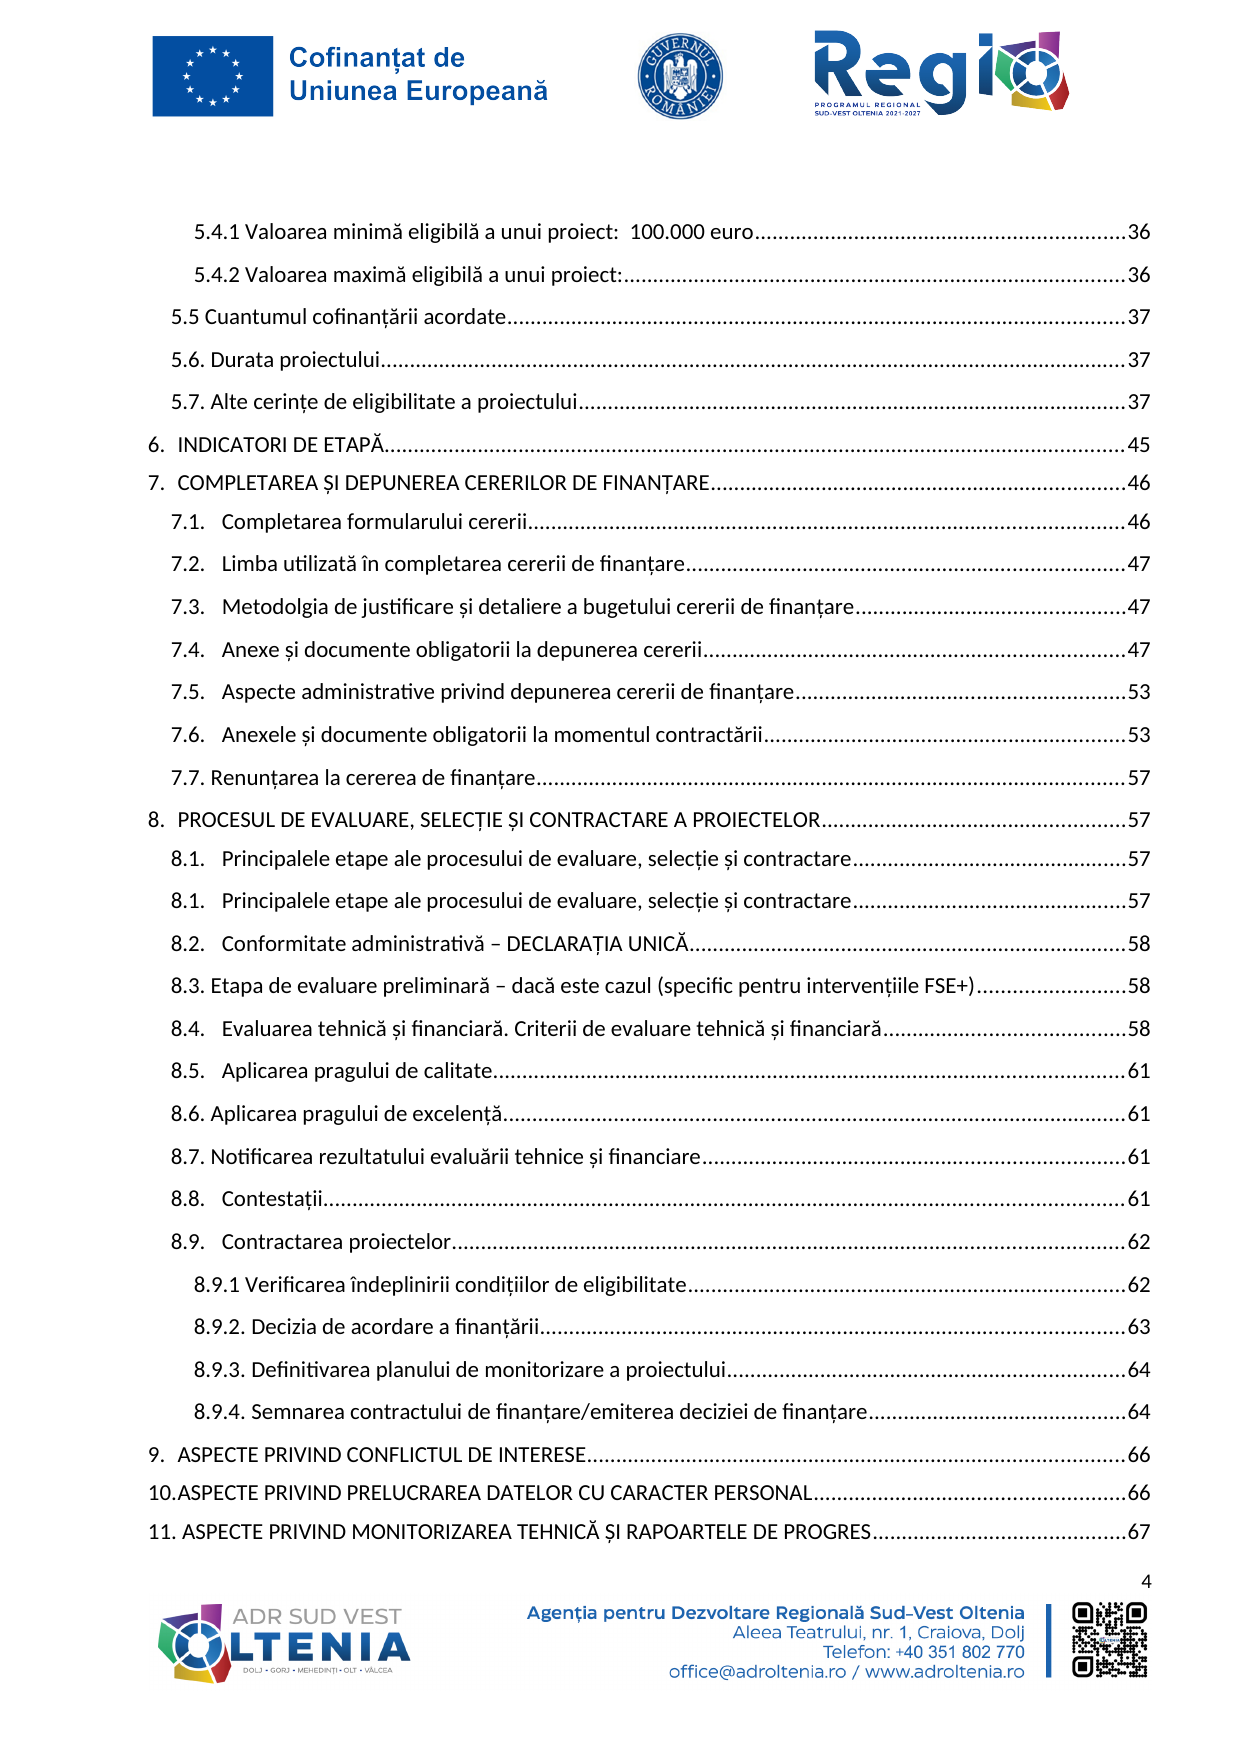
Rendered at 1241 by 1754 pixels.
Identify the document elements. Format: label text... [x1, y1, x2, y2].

text 8.9.1 Verificarea îndeplinirii condițiilor de eligibilitate 62 [193, 1270, 1152, 1298]
text 6. INDICATORI DE ETAPĂ 45 [148, 430, 1152, 458]
text 7.5. Aspecte administrative privind depunerea cererii de finanțare 53 [171, 677, 1152, 705]
text 8. PROCESUL DE EVALUARE, SELECȚIE ȘI CONTRACTARE A PROIECTELOR 57 [148, 805, 1152, 833]
text 5.4.1 Valoarea minimă eligibilă a unui proiect: 100.000 euro 36 [193, 217, 1152, 245]
text 8.3. Etapa de evaluare preliminară – dacă este cazul (specific pentru intervențiile FSE+) 58 [171, 971, 1152, 999]
text 7.3. Metodolgia de justificare și detaliere a bugetului cererii de finanțare 47 [171, 592, 1152, 620]
text 8.9.4. Semnarea contractului de finanțare/emiterea deciziei de finanțare 64 [193, 1397, 1152, 1426]
text 8.4. Evaluarea tehnică și financiară. Criterii de evaluare tehnică și financiară 58 [171, 1014, 1152, 1042]
text 8.2. Conformitate administrativă – DECLARAȚIA UNICĂ 58 [171, 929, 1152, 957]
text 8.9. Contractarea proiectelor 62 [171, 1227, 1152, 1255]
text 7.1. Completarea formularului cererii 46 [171, 507, 1152, 535]
text 5.7. Alte cerințe de eligibilitate a proiectului 37 [171, 387, 1152, 416]
text 7.7. Renunțarea la cererea de finanțare 57 [171, 763, 1152, 791]
text 7.6. Anexele și documente obligatorii la momentul contractării 53 [171, 720, 1152, 748]
text 8.6. Aplicarea pragului de excelență 61 [171, 1099, 1152, 1127]
picture [148, 1593, 1152, 1691]
text 7. COMPLETAREA ȘI DEPUNEREA CERERILOR DE FINANȚARE 46 [148, 468, 1152, 497]
text 5.4.2 Valoarea maximă eligibilă a unui proiect: 36 [193, 260, 1152, 288]
text 8.5. Aplicarea pragului de calitate 61 [171, 1057, 1152, 1085]
text 8.9.2. Decizia de acordare a finanțării 63 [193, 1312, 1152, 1340]
text 8.1. Principalele etape ale procesului de evaluare, selecție și contractare 57 [171, 886, 1152, 914]
text 8.9.3. Definitivarea planului de monitorizare a proiectului 64 [193, 1355, 1152, 1383]
text 7.2. Limba utilizată în completarea cererii de finanțare 47 [171, 549, 1152, 578]
picture [812, 29, 1071, 119]
text 8.8. Contestații 61 [171, 1184, 1152, 1212]
text 9. ASPECTE PRIVIND CONFLICTUL DE INTERESE 66 [148, 1440, 1152, 1468]
text 10. ASPECTE PRIVIND PRELUCRAREA DATELOR CU CARACTER PERSONAL 66 [148, 1478, 1152, 1507]
text 7.4. Anexe și documente obligatorii la depunerea cererii 47 [171, 635, 1152, 663]
text 8.1. Principalele etape ale procesului de evaluare, selecție și contractare 57 [171, 844, 1152, 872]
text 5.5 Cuantumul cofinanțării acordate 37 [171, 302, 1152, 330]
text 5.6. Durata proiectului 37 [171, 345, 1152, 373]
picture [633, 31, 728, 121]
picture [147, 31, 550, 120]
text 8.7. Notificarea rezultatului evaluării tehnice și financiare 61 [171, 1142, 1152, 1170]
text 11. ASPECTE PRIVIND MONITORIZAREA TEHNICĂ ȘI RAPOARTELE DE PROGRES 67 [148, 1517, 1152, 1545]
